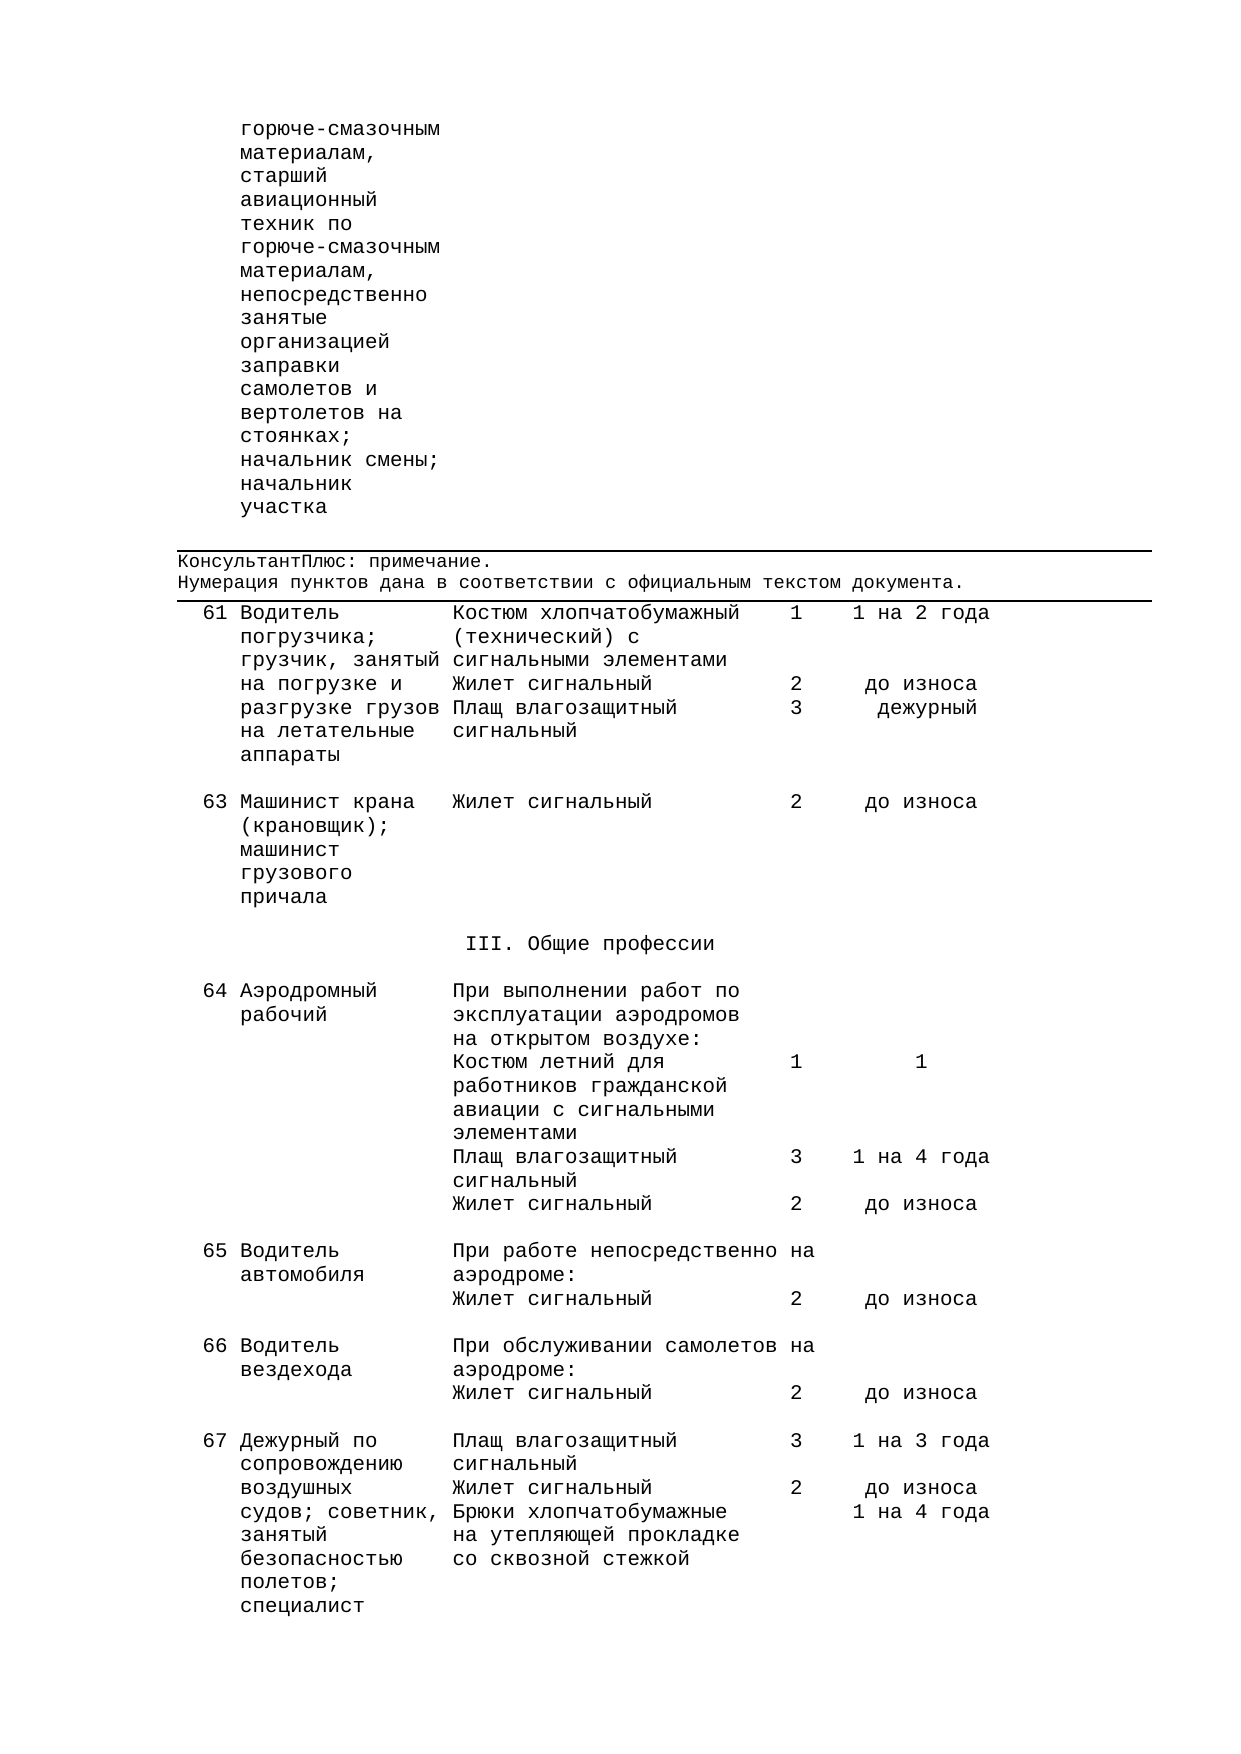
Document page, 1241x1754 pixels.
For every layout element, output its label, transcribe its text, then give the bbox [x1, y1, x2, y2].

text горюче-смазочным [177, 118, 1152, 142]
text самолетов и [177, 378, 1152, 402]
text материалам, [177, 142, 1152, 165]
text на открытом воздухе: [177, 1028, 1152, 1051]
text заправки [177, 354, 1152, 378]
text 67 Дежурный по Плащ влагозащитный 3 1 на 3 года [177, 1430, 1152, 1453]
text полетов; [177, 1572, 1152, 1595]
text начальник [177, 473, 1152, 496]
text материалам, [177, 260, 1152, 284]
text работников гражданской [177, 1075, 1152, 1099]
text авиации с сигнальными [177, 1099, 1152, 1122]
text Жилет сигнальный 2 до износа [177, 1193, 1152, 1217]
text Нумерация пунктов дана в соответствии с официальным текстом документа. [177, 573, 1152, 594]
text 63 Машинист крана Жилет сигнальный 2 до износа [177, 791, 1152, 815]
text погрузчика; (технический) с [177, 626, 1152, 649]
text специалист [177, 1595, 1152, 1619]
text авиационный [177, 189, 1152, 213]
text на погрузке и Жилет сигнальный 2 до износа [177, 673, 1152, 697]
text участка [177, 496, 1152, 520]
text вертолетов на [177, 402, 1152, 426]
text 61 Водитель Костюм хлопчатобумажный 1 1 на 2 года [177, 602, 1152, 626]
text сигнальный [177, 1169, 1152, 1193]
text занятые [177, 307, 1152, 331]
text грузчик, занятый сигнальными элементами [177, 649, 1152, 673]
text безопасностью со сквозной стежкой [177, 1548, 1152, 1572]
text 66 Водитель При обслуживании самолетов на [177, 1335, 1152, 1359]
text (крановщик); [177, 815, 1152, 838]
text старший [177, 165, 1152, 189]
text машинист [177, 838, 1152, 862]
text горюче-смазочным [177, 236, 1152, 260]
text Жилет сигнальный 2 до износа [177, 1288, 1152, 1311]
text автомобиля аэродроме: [177, 1264, 1152, 1288]
text судов; советник, Брюки хлопчатобумажные 1 на 4 года [177, 1501, 1152, 1524]
text организацией [177, 331, 1152, 354]
text начальник смены; [177, 449, 1152, 473]
text Жилет сигнальный 2 до износа [177, 1382, 1152, 1406]
text КонсультантПлюс: примечание. [177, 552, 1152, 573]
text грузового [177, 862, 1152, 886]
text воздушных Жилет сигнальный 2 до износа [177, 1477, 1152, 1501]
text элементами [177, 1122, 1152, 1146]
text Костюм летний для 1 1 [177, 1051, 1152, 1075]
text непосредственно [177, 284, 1152, 307]
text 64 Аэродромный При выполнении работ по [177, 980, 1152, 1004]
text техник по [177, 213, 1152, 236]
text на летательные сигнальный [177, 720, 1152, 744]
text III. Общие профессии [177, 933, 1152, 957]
text 65 Водитель При работе непосредственно на [177, 1241, 1152, 1264]
text занятый на утепляющей прокладке [177, 1524, 1152, 1548]
text Плащ влагозащитный 3 1 на 4 года [177, 1146, 1152, 1169]
text сопровождению сигнальный [177, 1453, 1152, 1477]
text вездехода аэродроме: [177, 1359, 1152, 1382]
text разгрузке грузов Плащ влагозащитный 3 дежурный [177, 697, 1152, 720]
text аппараты [177, 744, 1152, 768]
text стоянках; [177, 426, 1152, 449]
text причала [177, 886, 1152, 909]
text рабочий эксплуатации аэродромов [177, 1004, 1152, 1028]
